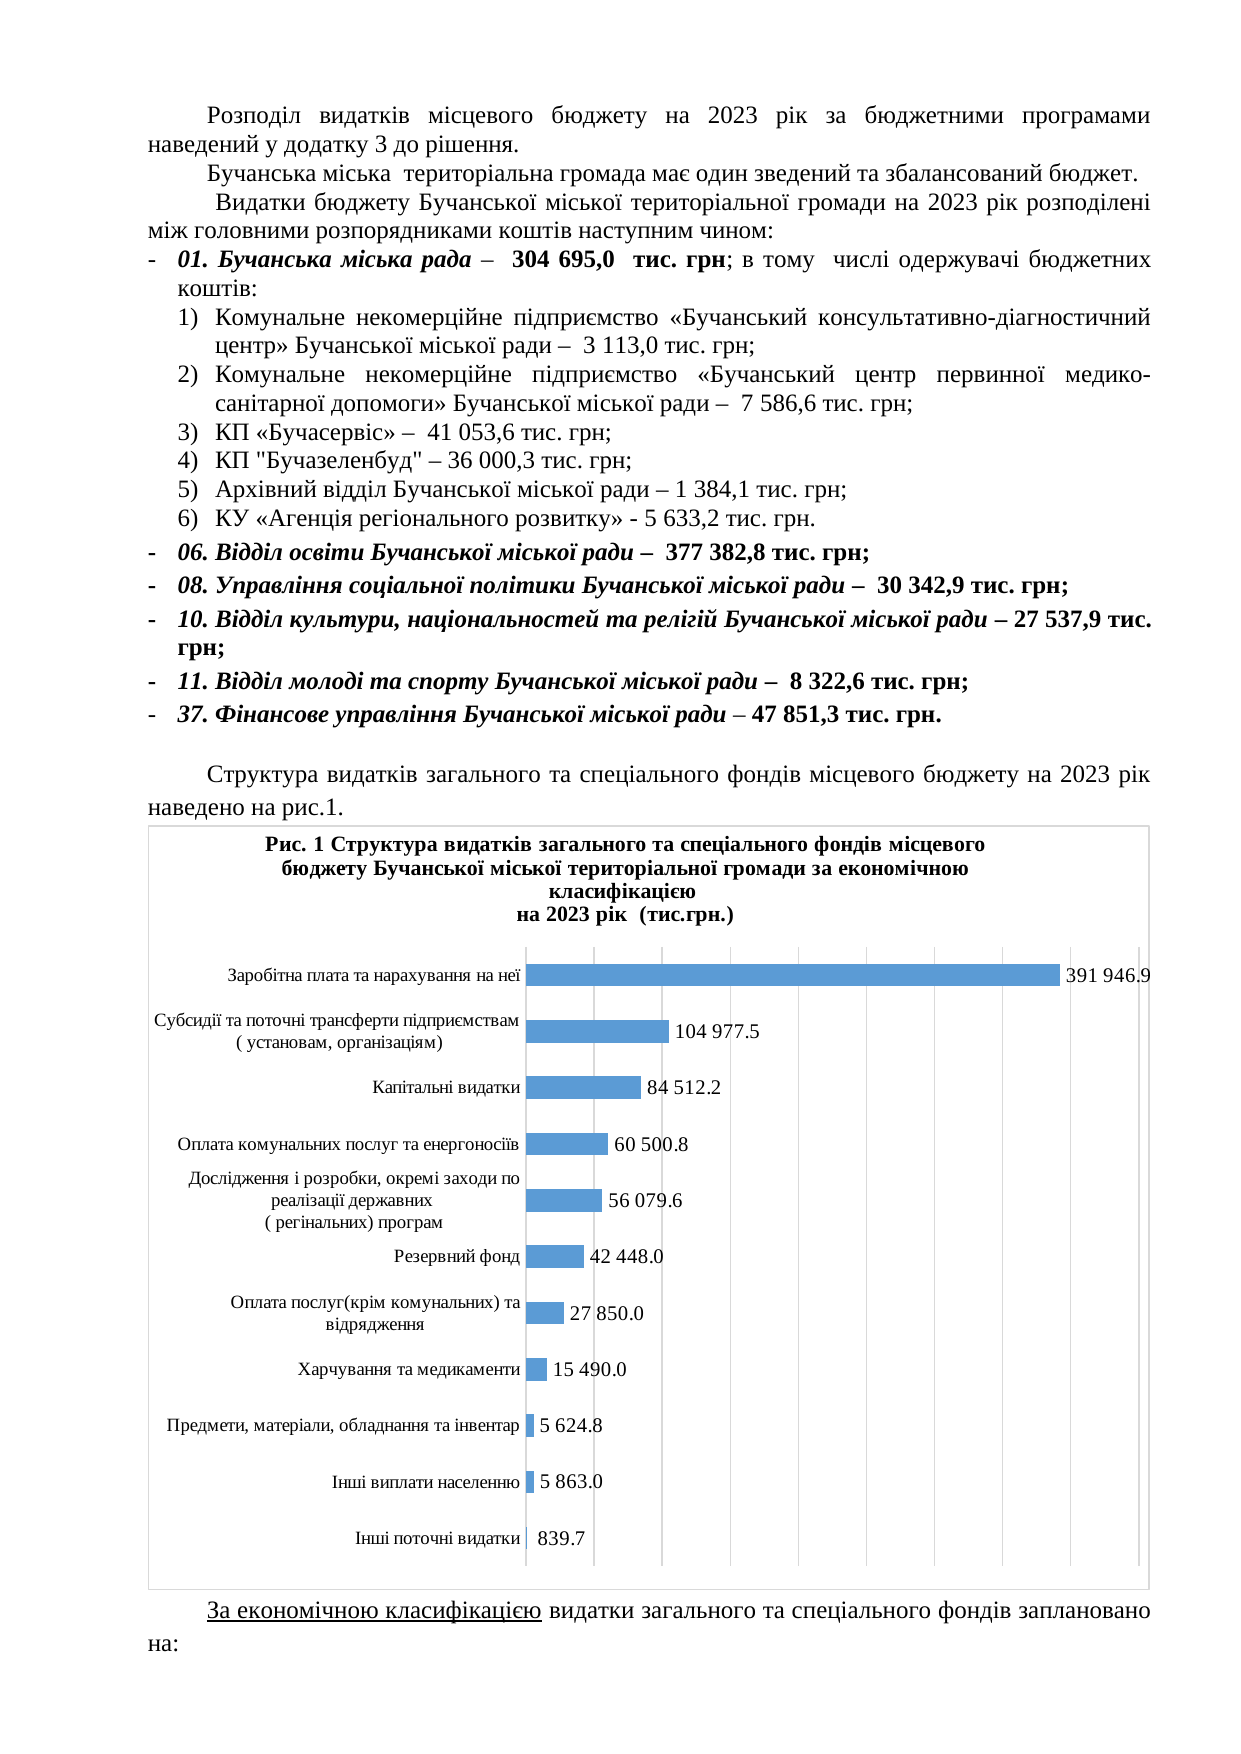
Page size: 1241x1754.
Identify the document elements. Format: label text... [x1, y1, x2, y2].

text Бучанська міська територіальна громада має один зведений та збалансований бюджет. [148, 158, 1152, 187]
list 10. Відділ культури, національностей та релігій Бучанської міської ради – 27 537,9 тис. грн; [148, 604, 1152, 661]
text Видатки бюджету Бучанської міської територіальної громади на 2023 рік розподілені між головними розпорядниками коштів наступним чином: [148, 187, 1152, 244]
list КП "Бучазеленбуд" – 36 000,3 тис. грн; [177, 446, 1152, 474]
list КУ «Агенція регіонального розвитку» - 5 633,2 тис. грн. [177, 503, 1152, 532]
list 06. Відділ освіти Бучанської міської ради – 377 382,8 тис. грн; [148, 537, 1152, 565]
text За економічною класифікацією видатки загального та спеціального фондів заплановано на: [148, 1595, 1152, 1657]
list КП «Бучасервіс» – 41 053,6 тис. грн; [177, 417, 1152, 446]
list Архівний відділ Бучанської міської ради – 1 384,1 тис. грн; [177, 474, 1152, 503]
list 11. Відділ молоді та спорту Бучанської міської ради – 8 322,6 тис. грн; [148, 666, 1152, 695]
list 01. Бучанська міська рада – 304 695,0 тис. грн; в тому числі одержувачі бюджетних коштів: [148, 244, 1152, 302]
list 37. Фінансове управління Бучанської міської ради – 47 851,3 тис. грн. [148, 699, 1152, 728]
list 08. Управління соціальної політики Бучанської міської ради – 30 342,9 тис. грн; [148, 570, 1152, 599]
text Розподіл видатків місцевого бюджету на 2023 рік за бюджетними програмами наведений у додатку 3 до рішення. [148, 101, 1152, 158]
list Комунальне некомерційне підприємство «Бучанський центр первинної медико-санітарної допомоги» Бучанської міської ради – 7 586,6 тис. грн; [177, 359, 1152, 417]
list Комунальне некомерційне підприємство «Бучанський консультативно-діагностичний центр» Бучанської міської ради – 3 113,0 тис. грн; [177, 302, 1152, 359]
text Структура видатків загального та спеціального фондів місцевого бюджету на 2023 рік наведено на рис.1. [148, 759, 1152, 821]
